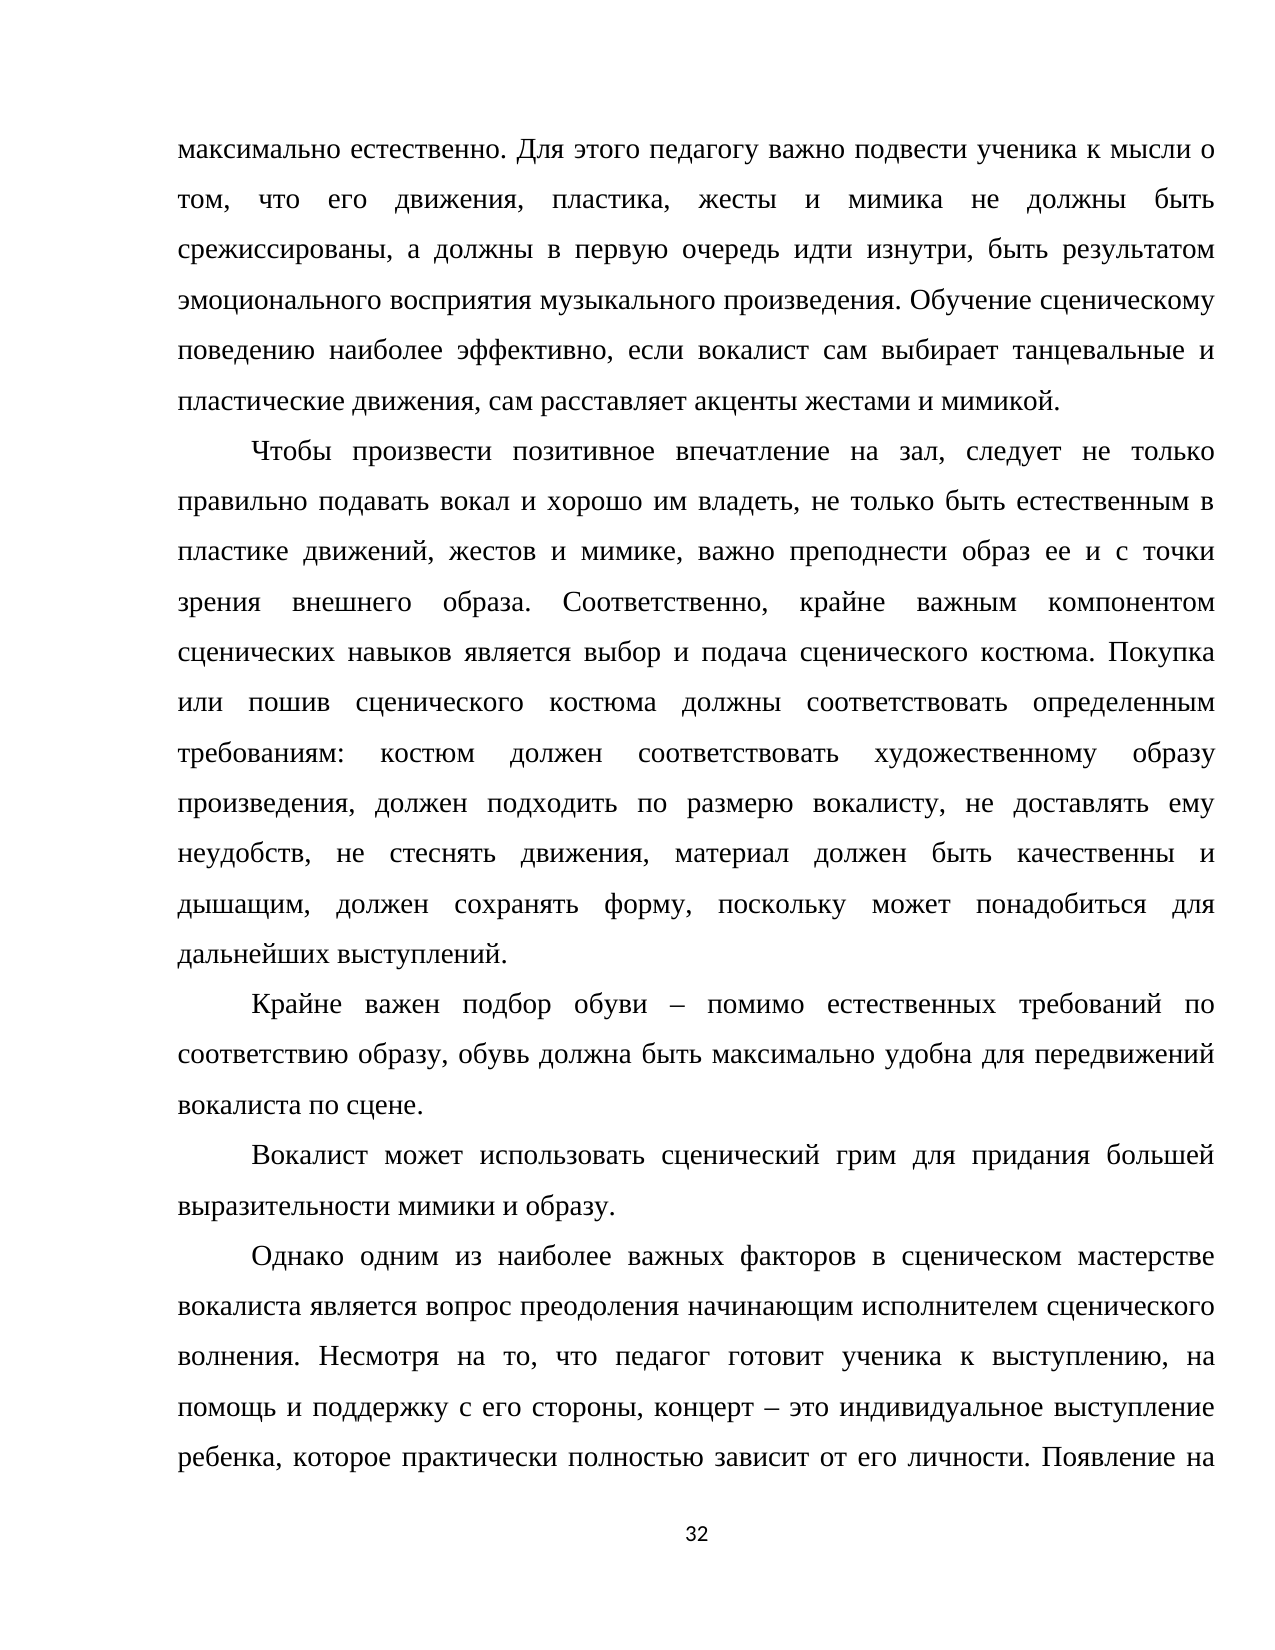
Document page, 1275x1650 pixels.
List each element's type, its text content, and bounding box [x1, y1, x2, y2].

text Крайне важен подбор обуви – помимо естественных требований по соответствию образу, обувь должна быть максимально удобна для передвижений вокалиста по сцене. [177, 986, 1216, 1121]
text Чтобы произвести позитивное впечатление на зал, следует не только правильно подавать вокал и хорошо им владеть, не только быть естественным в пластике движений, жестов и мимике, важно преподнести образ ее и с точки зрения внешнего образа. Соответственно, крайне важным компонентом сценических навыков является выбор и подача сценического костюма. Покупка или пошив сценического костюма должны соответствовать определенным требованиям: костюм должен соответствовать художественному образу произведения, должен подходить по размерю вокалисту, не доставлять ему неудобств, не стеснять движения, материал должен быть качественны и дышащим, должен сохранять форму, поскольку может понадобиться для дальнейших выступлений. [177, 433, 1216, 969]
text Вокалист может использовать сценический грим для придания большей выразительности мимики и образу. [177, 1137, 1216, 1221]
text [177, 1238, 1216, 1473]
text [177, 131, 1216, 416]
